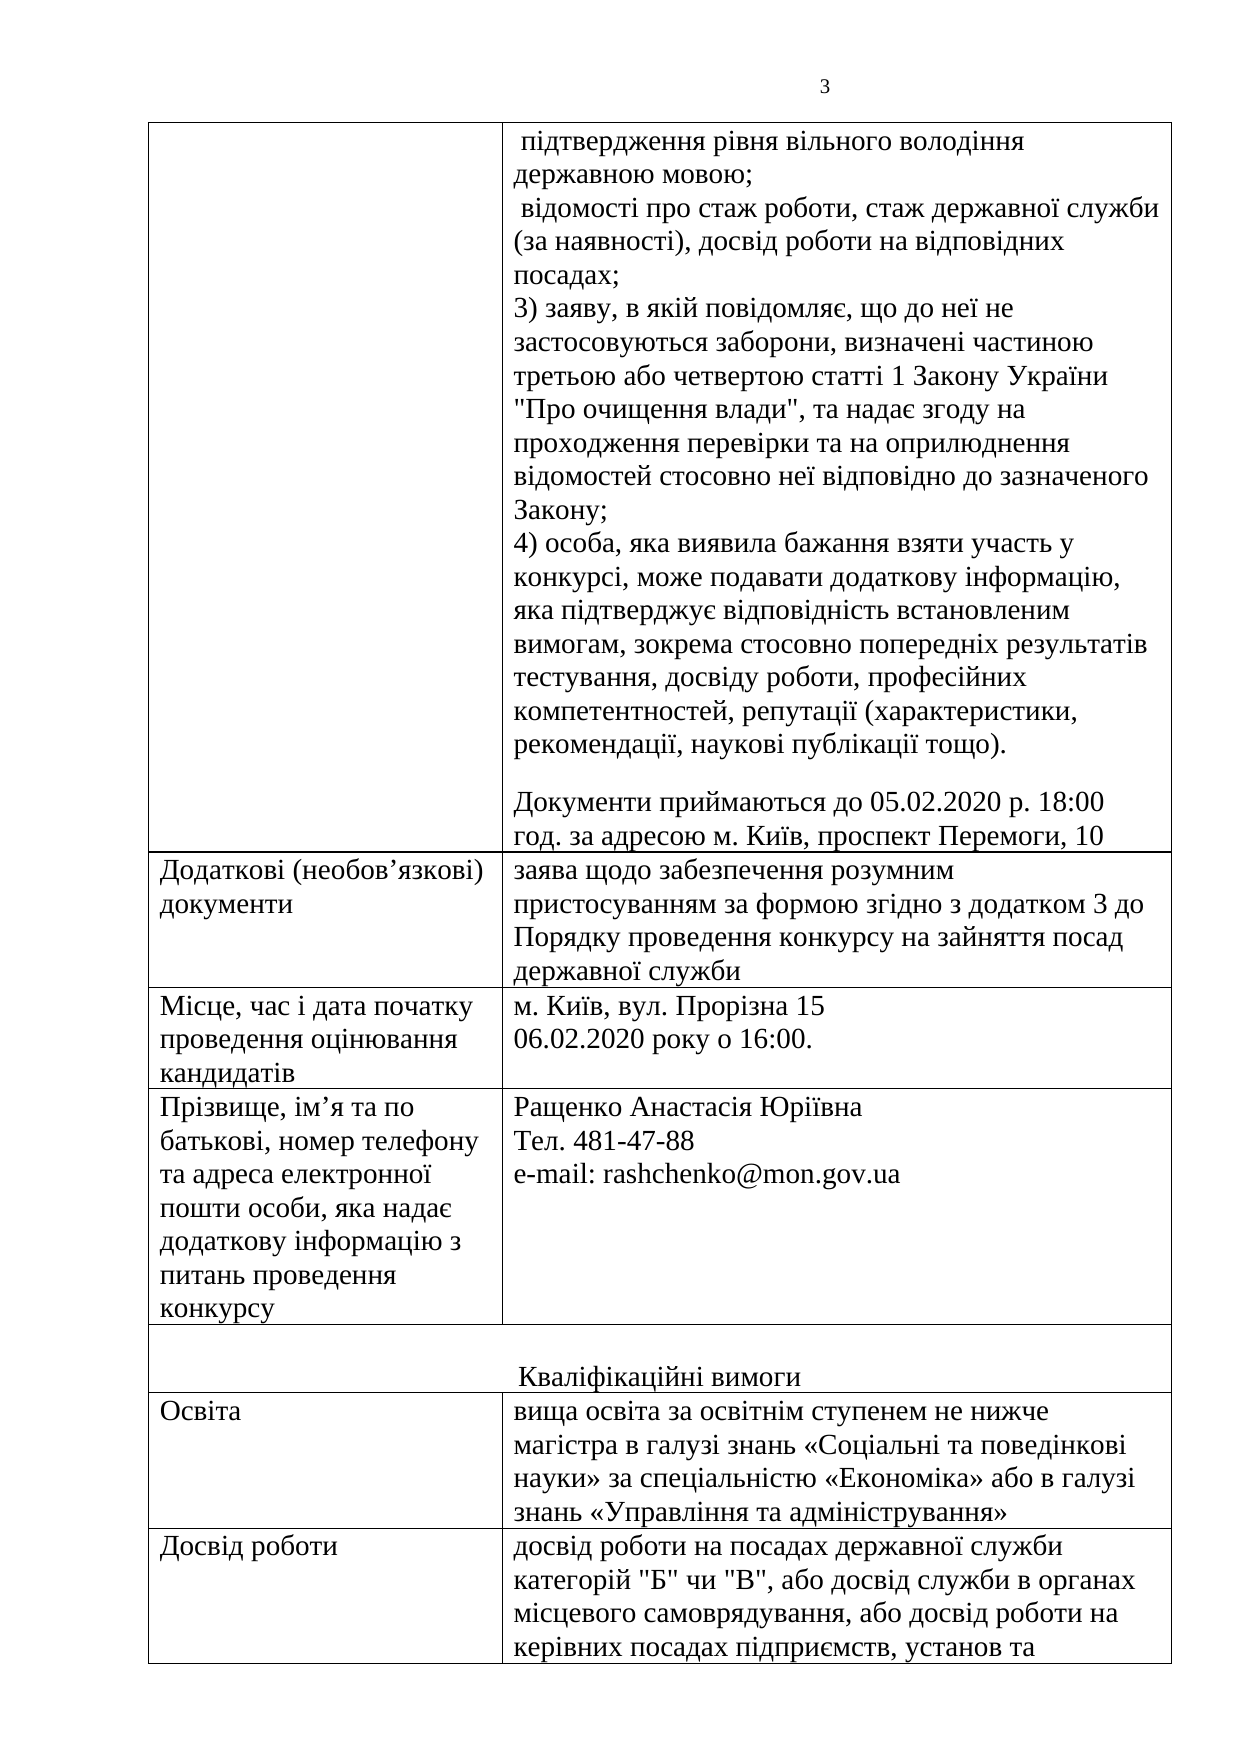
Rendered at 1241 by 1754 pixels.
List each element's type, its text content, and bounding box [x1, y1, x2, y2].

table_cell Додаткові (необов’язкові) документи [149, 853, 502, 987]
table_cell Освіта [149, 1393, 502, 1527]
table_cell Прізвище, ім’я та по батькові, номер телефону та адреса електронної пошти особи, яка надає додаткову інформацію з питань проведення конкурсу [149, 1089, 502, 1324]
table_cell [503, 123, 1171, 851]
table_cell Кваліфікаційні вимоги [149, 1325, 1171, 1392]
table_cell м. Київ, вул. Прорізна 15 06.02.2020 року о 16:00. [503, 988, 1171, 1088]
table_cell вища освіта за освітнім ступенем не нижче магістра в галузі знань «Соціальні та поведінкові науки» за спеціальністю «Економіка» або в галузі знань «Управління та адміністрування» [503, 1393, 1171, 1527]
table_cell Ращенко Анастасія Юріївна Тел. 481-47-88 e-mail: rashchenko@mon.gov.ua [503, 1089, 1171, 1324]
table_cell Місце, час і дата початку проведення оцінювання кандидатів [149, 988, 502, 1088]
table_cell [503, 1529, 1171, 1663]
table_cell заява щодо забезпечення розумним пристосуванням за формою згідно з додатком 3 до Порядку проведення конкурсу на зайняття посад державної служби [503, 853, 1171, 987]
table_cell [149, 123, 502, 851]
table_cell Досвід роботи [149, 1529, 502, 1663]
